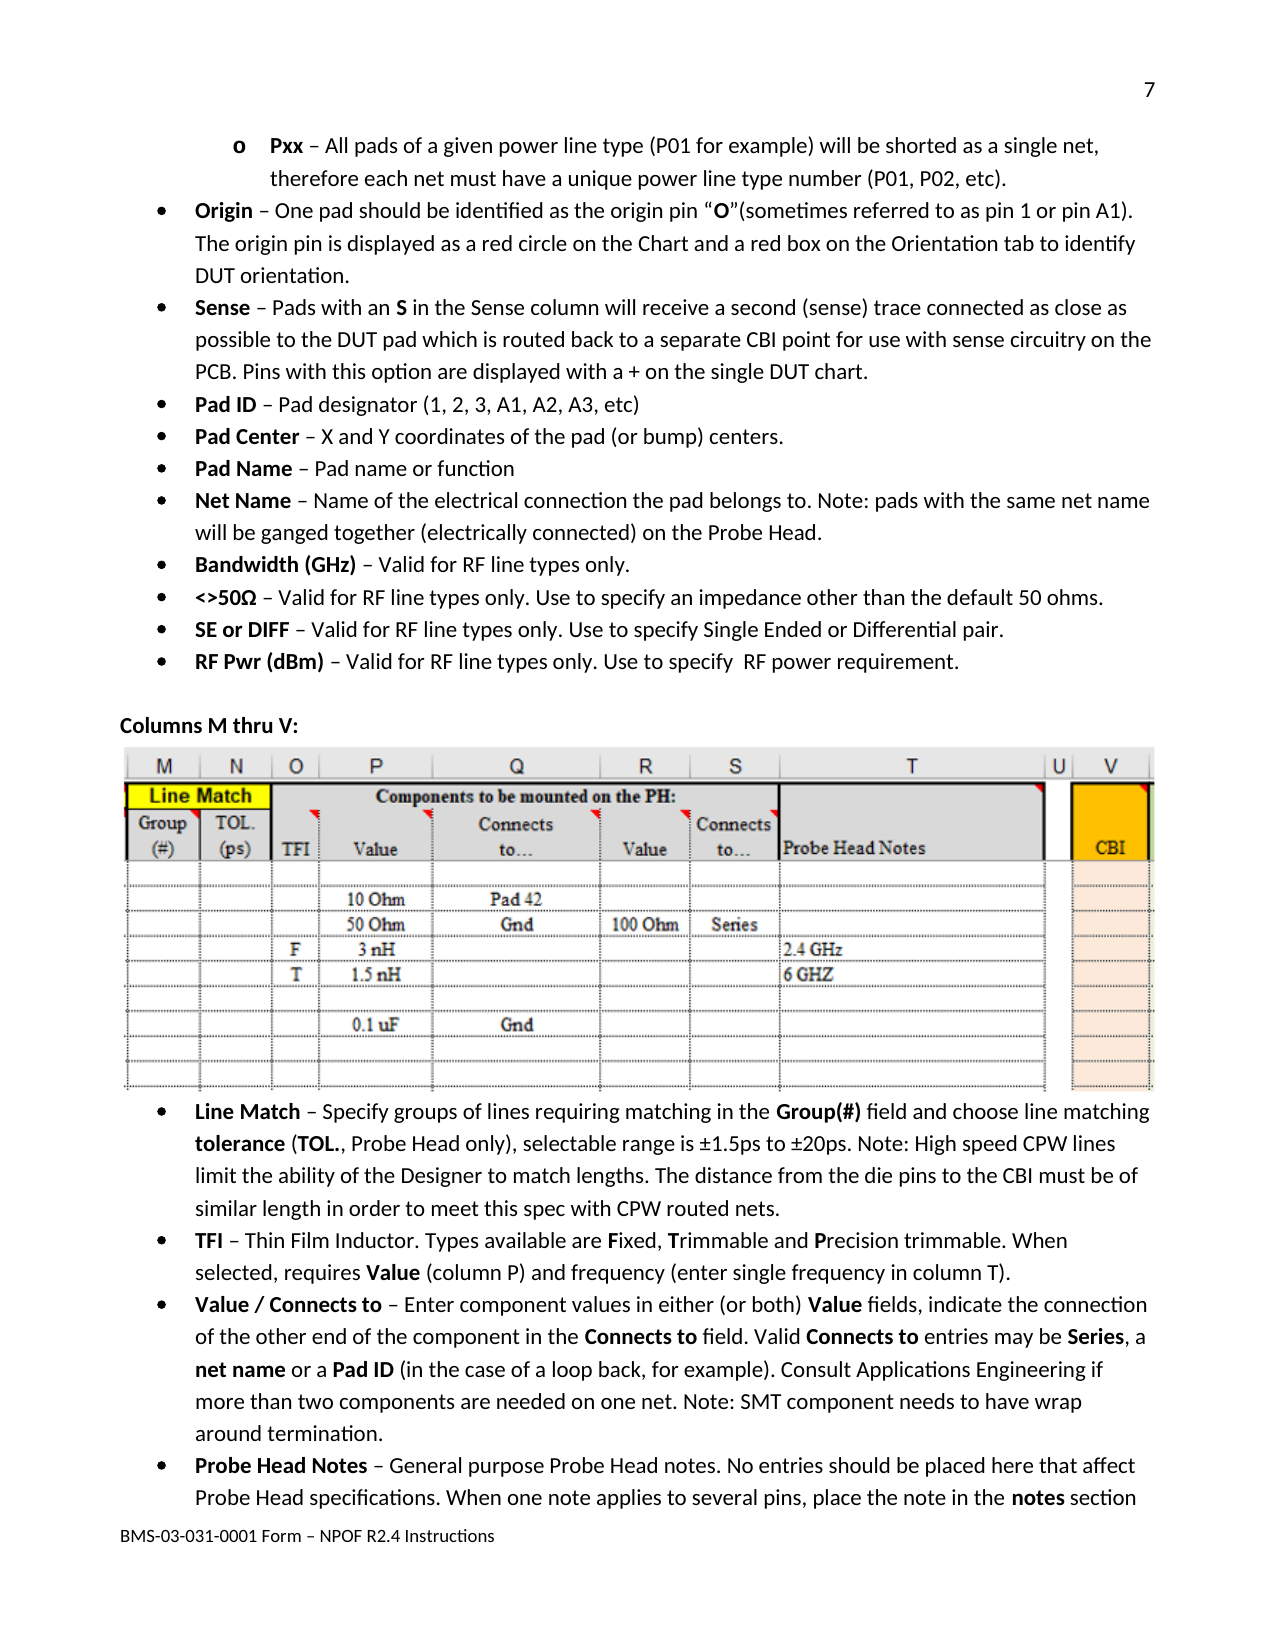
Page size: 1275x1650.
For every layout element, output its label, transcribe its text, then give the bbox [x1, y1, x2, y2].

list Pad ID – Pad designator (1, 2, 3, A1, A2, A3, etc) [157, 390, 1155, 418]
list Origin – One pad should be identified as the origin pin “O”(sometimes referred to as pin 1 or pin A1). The origin pin is displayed as a red circle on the Chart and a red box on the Orientation tab to identify DUT orientation. [157, 197, 1155, 289]
text Columns M thru V: [120, 712, 1155, 739]
list Bandwidth (GHz) – Valid for RF line types only. [157, 551, 1155, 579]
list Net Name – Name of the electrical connection the pad belongs to. Note: pads with the same net name will be ganged together (electrically connected) on the Probe Head. [157, 486, 1155, 546]
list Pad Name – Pad name or function [157, 454, 1155, 482]
list RF Pwr (dBm) – Valid for RF line types only. Use to specify RF power requirement. [157, 647, 1155, 675]
list Sense – Pads with an S in the Sense column will receive a second (sense) trace connected as close as possible to the DUT pad which is routed back to a separate CBI point for use with sense circuitry on the PCB. Pins with this option are displayed with a + on the single DUT chart. [157, 293, 1155, 386]
list Line Match – Specify groups of lines requiring matching in the Group(#) field and choose line matching tolerance (TOL., Probe Head only), selectable range is ±1.5ps to ±20ps. Note: High speed CPW lines limit the ability of the Designer to match lengths. The distance from the die pins to the CBI must be of similar length in order to meet this spec with CPW routed nets. [157, 1097, 1155, 1222]
list SE or DIFF – Valid for RF line types only. Use to specify Single Ended or Differential pair. [157, 615, 1155, 643]
list <>50Ω – Valid for RF line types only. Use to specify an impedance other than the default 50 ohms. [157, 583, 1155, 611]
picture [120, 743, 1155, 1093]
list TFI – Thin Film Inductor. Types available are Fixed, Trimmable and Precision trimmable. When selected, requires Value (column P) and frequency (enter single frequency in column T). [157, 1226, 1155, 1286]
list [157, 1451, 1155, 1511]
list Value / Connects to – Enter component values in either (or both) Value fields, indicate the connection of the other end of the component in the Connects to field. Valid Connects to entries may be Series, a net name or a Pad ID (in the case of a loop back, for example). Consult Applications Engineering if more than two components are needed on one net. Note: SMT component needs to have wrap around termination. [157, 1290, 1155, 1447]
list Pxx – All pads of a given power line type (P01 for example) will be shorted as a single net, therefore each net must have a unique power line type number (P01, P02, etc). [232, 131, 1155, 192]
list Pad Center – X and Y coordinates of the pad (or bump) centers. [157, 422, 1155, 450]
